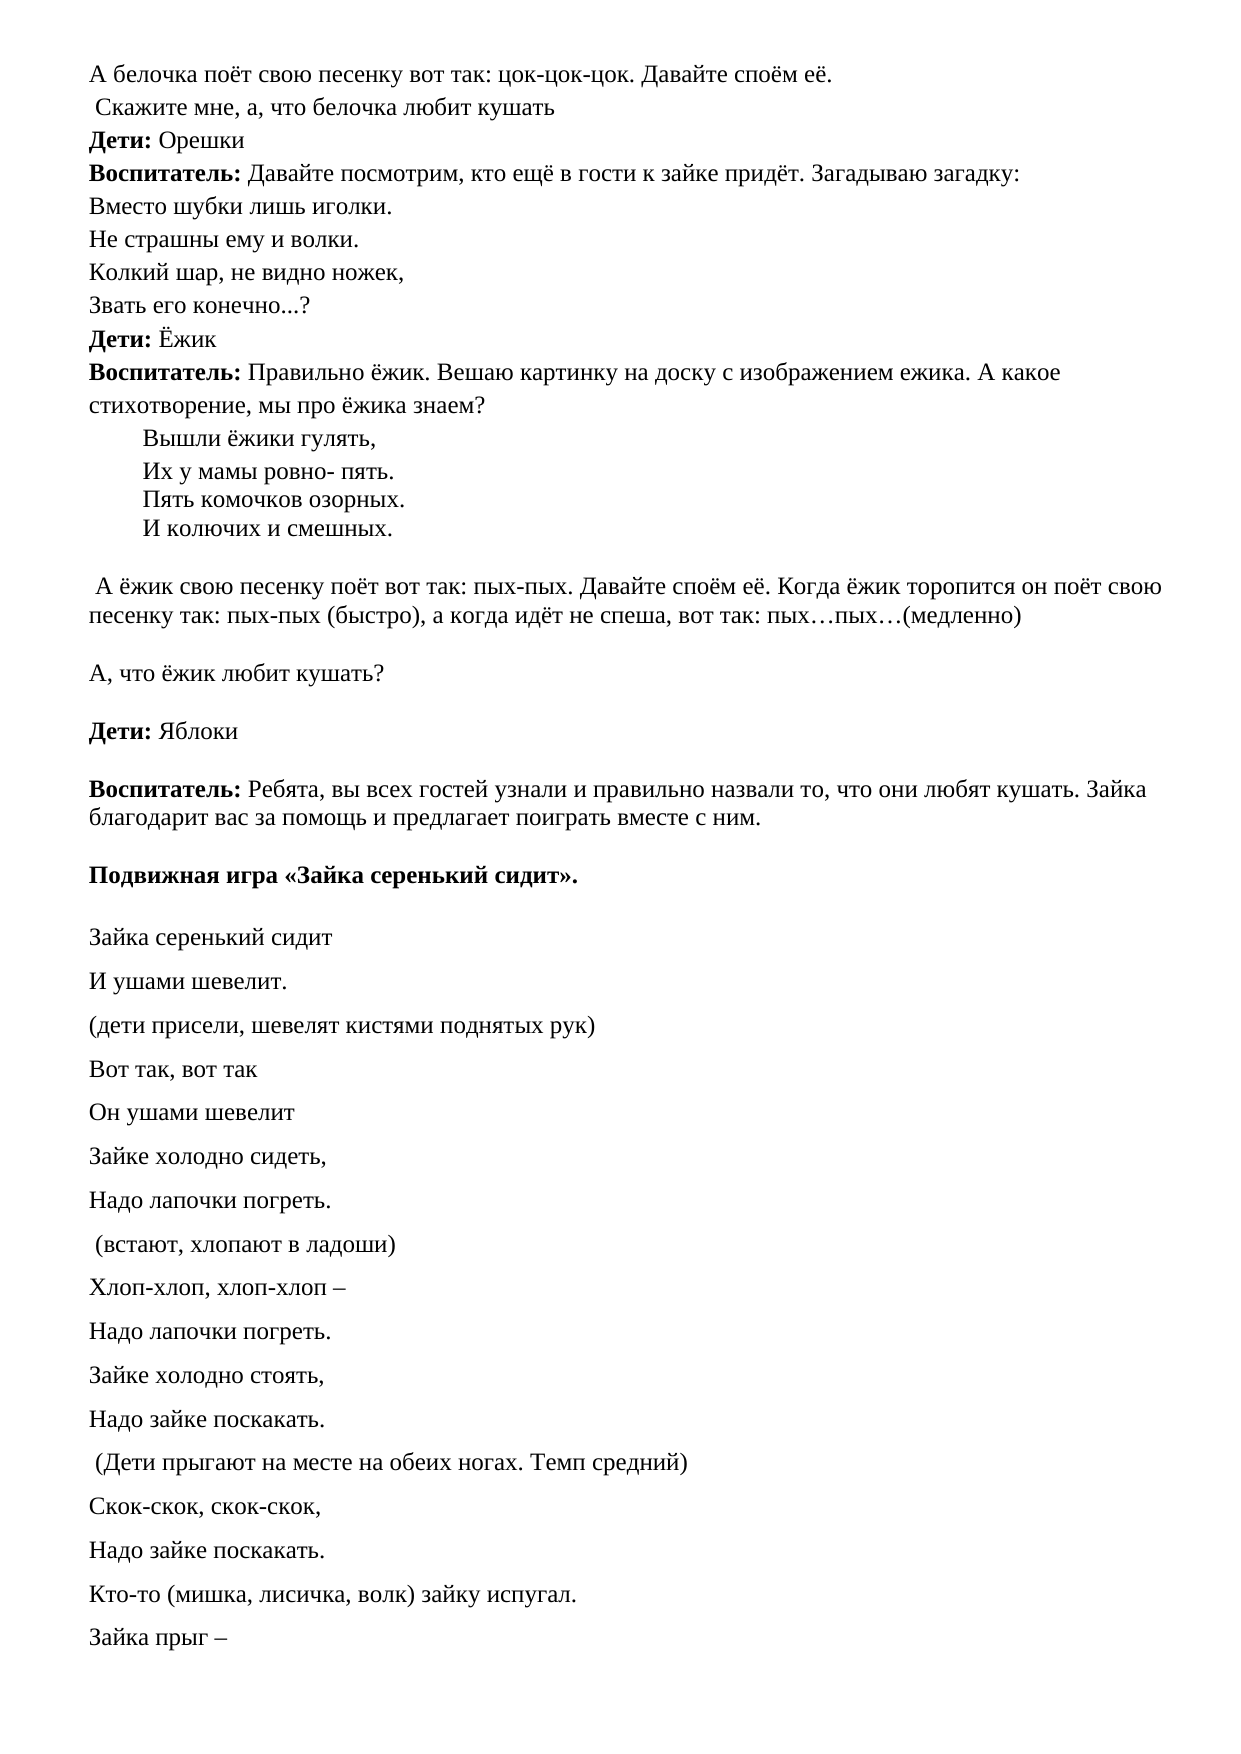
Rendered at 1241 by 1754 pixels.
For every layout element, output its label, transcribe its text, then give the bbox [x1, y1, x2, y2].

text Воспитатель: Ребята, вы всех гостей узнали и правильно назвали то, что они любят кушать. Зайка благодарит вас за помощь и предлагает поиграть вместе с ним. [89, 774, 1167, 831]
text Скажите мне, а, что белочка любит кушать [89, 92, 1167, 121]
text Кто-то (мишка, лисичка, волк) зайку испугал. [89, 1579, 1167, 1607]
text (встают, хлопают в ладоши) [89, 1229, 1167, 1257]
text Вышли ёжики гулять, [142, 423, 1167, 451]
text Хлоп-хлоп, хлоп-хлоп – [89, 1272, 1167, 1301]
text А белочка поёт свою песенку вот так: цок-цок-цок. Давайте споём её. [89, 59, 1167, 88]
text Дети: Орешки [89, 125, 1167, 154]
text Надо зайке поскакать. [89, 1404, 1167, 1432]
text Дети: Яблоки [89, 716, 1167, 744]
text Воспитатель: Правильно ёжик. Вешаю картинку на доску с изображением ежика. А какое стихотворение, мы про ёжика знаем? [89, 357, 1167, 418]
text Дети: Ёжик [89, 324, 1167, 352]
text Зайка серенький сидит [89, 922, 1167, 951]
text Надо лапочки погреть. [89, 1185, 1167, 1214]
text Надо лапочки погреть. [89, 1316, 1167, 1345]
text Подвижная игра «Зайка серенький сидит». [89, 860, 1167, 889]
text Надо зайке поскакать. [89, 1535, 1167, 1564]
text Вместо шубки лишь иголки. Не страшны ему и волки. Колкий шар, не видно ножек, Звать его конечно...? [89, 191, 1167, 319]
text (Дети прыгают на месте на обеих ногах. Темп средний) [89, 1447, 1167, 1476]
text Зайке холодно стоять, [89, 1360, 1167, 1389]
text Их у мамы ровно- пять. [142, 456, 1167, 484]
text Скок-скок, скок-скок, [89, 1491, 1167, 1520]
text Воспитатель: Давайте посмотрим, кто ещё в гости к зайке придёт. Загадываю загадку: [89, 158, 1167, 187]
text (дети присели, шевелят кистями поднятых рук) [89, 1010, 1167, 1039]
text Зайке холодно сидеть, [89, 1141, 1167, 1170]
text Вот так, вот так [89, 1054, 1167, 1082]
text А, что ёжик любит кушать? [89, 658, 1167, 687]
text А ёжик свою песенку поёт вот так: пых-пых. Давайте споём её. Когда ёжик торопится он поёт свою песенку так: пых-пых (быстро), а когда идёт не спеша, вот так: пых…пых…(медленно) [89, 571, 1167, 629]
text Он ушами шевелит [89, 1097, 1167, 1126]
text И колючих и смешных. [142, 513, 1167, 542]
text И ушами шевелит. [89, 966, 1167, 995]
text Пять комочков озорных. [142, 484, 1167, 513]
text Зайка прыг – [89, 1622, 1167, 1651]
